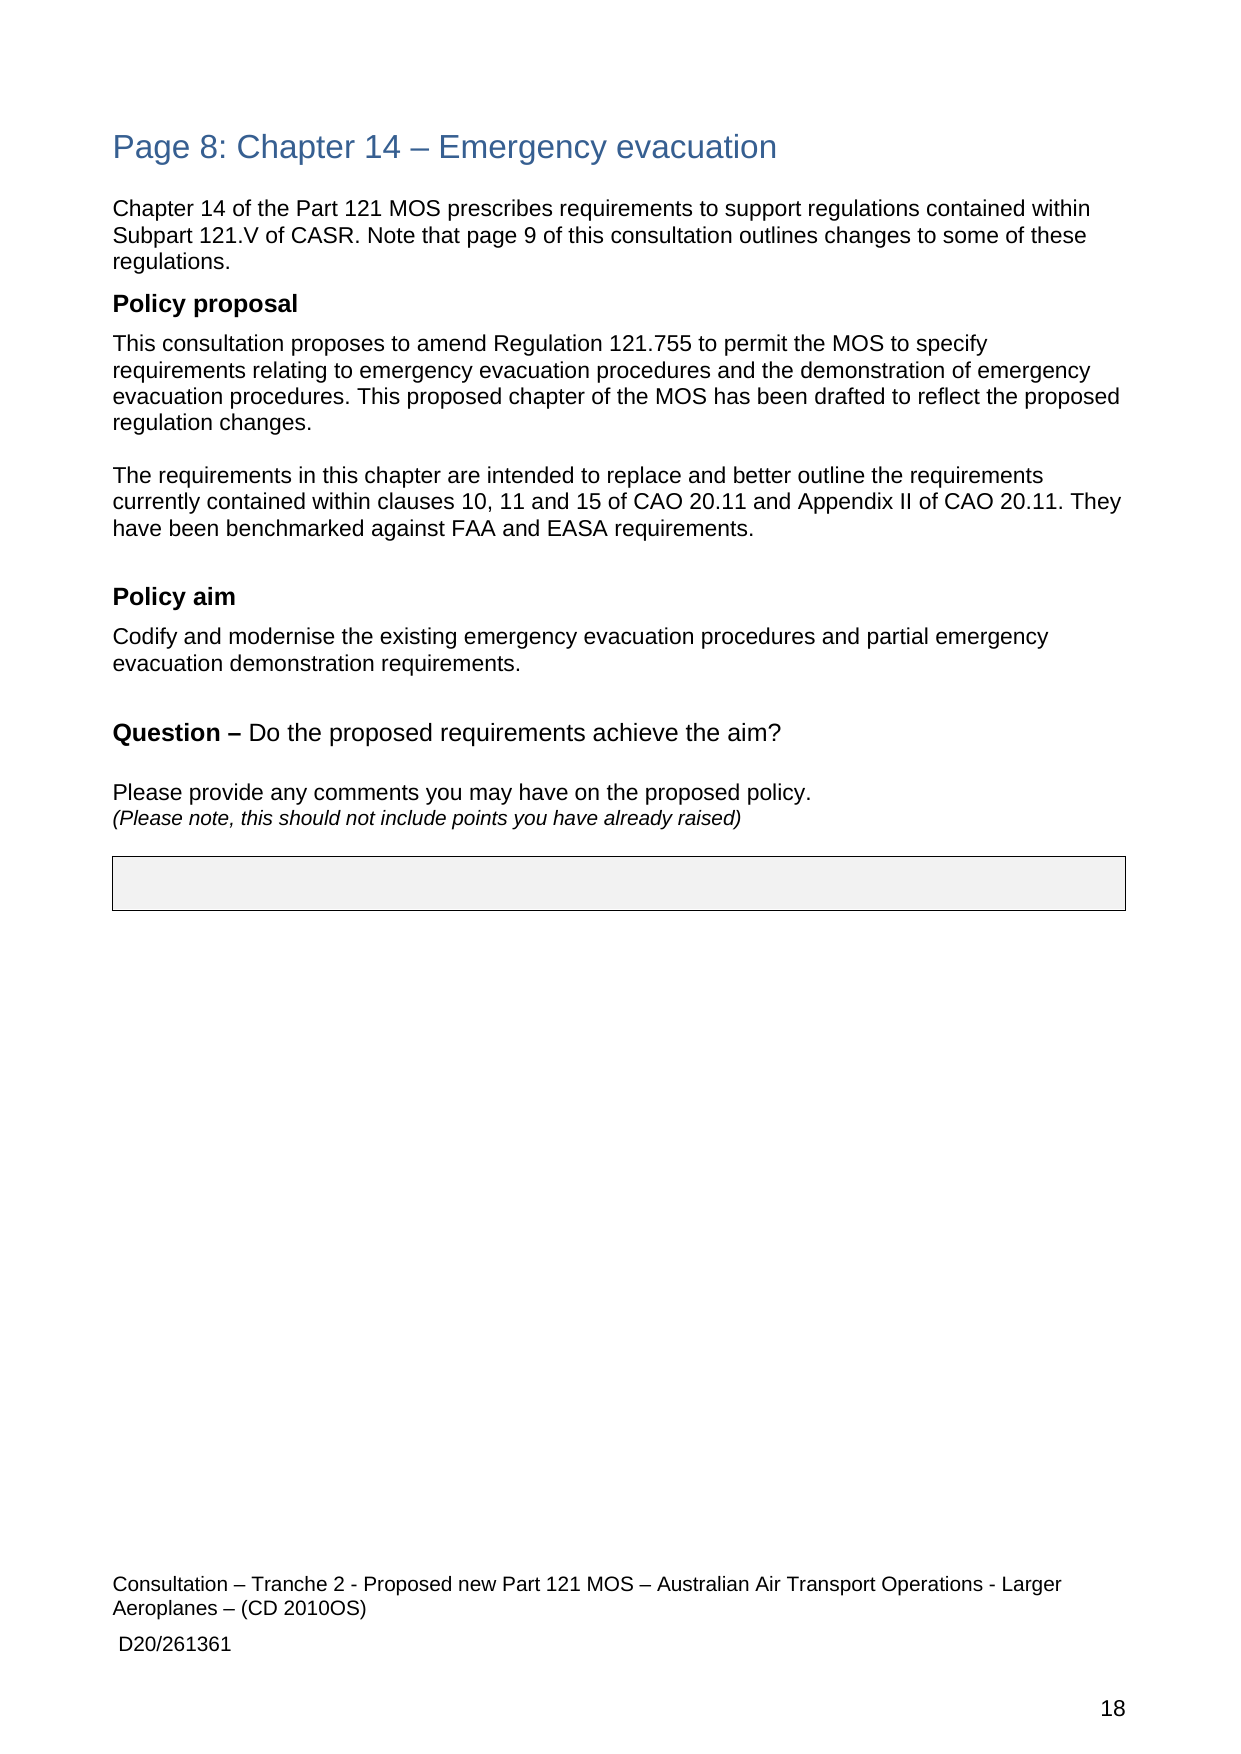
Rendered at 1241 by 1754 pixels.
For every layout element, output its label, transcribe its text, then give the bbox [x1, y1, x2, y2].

text Page 8: Chapter 14 – Emergency evacuation [112, 127, 1126, 166]
text This consultation proposes to amend Regulation 121.755 to permit the MOS to specify requirements relating to emergency evacuation procedures and the demonstration of emergency evacuation procedures. This proposed chapter of the MOS has been drafted to reflect the proposed regulation changes. [112, 330, 1126, 436]
table_header [113, 857, 1125, 909]
text Chapter 14 of the Part 121 MOS prescribes requirements to support regulations contained within Subpart 121.V of CASR. Note that page 9 of this consultation outlines changes to some of these regulations. [112, 195, 1126, 274]
text Codify and modernise the existing emergency evacuation procedures and partial emergency evacuation demonstration requirements. [112, 623, 1126, 676]
subtitle Policy aim [112, 582, 1126, 611]
text Please provide any comments you may have on the proposed policy. [112, 779, 1126, 806]
text The requirements in this chapter are intended to replace and better outline the requirements currently contained within clauses 10, 11 and 15 of CAO 20.11 and Appendix II of CAO 20.11. They have been benchmarked against FAA and EASA requirements. [112, 462, 1126, 541]
text (Please note, this should not include points you have already raised) [112, 806, 1126, 829]
subtitle Question – Do the proposed requirements achieve the aim? [112, 718, 1126, 747]
subtitle Policy proposal [112, 289, 1126, 318]
